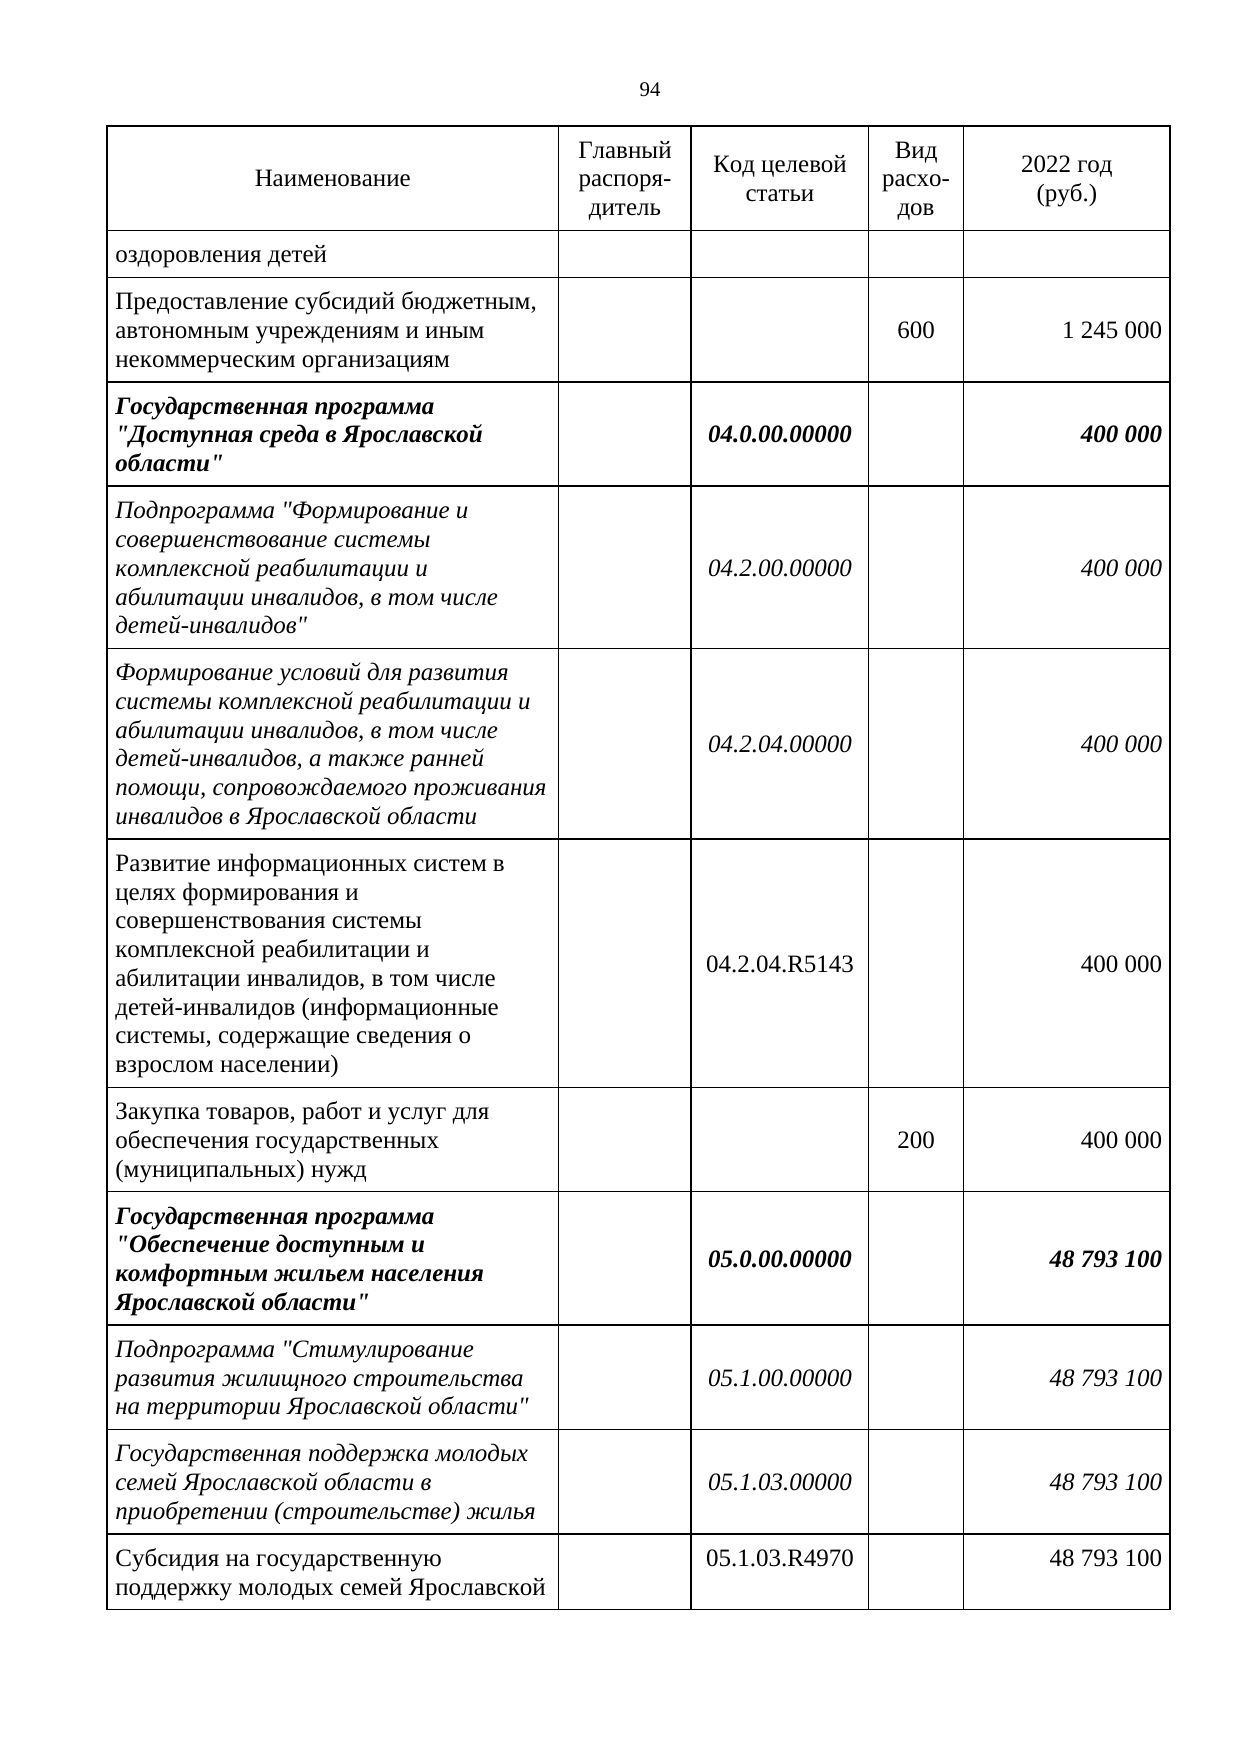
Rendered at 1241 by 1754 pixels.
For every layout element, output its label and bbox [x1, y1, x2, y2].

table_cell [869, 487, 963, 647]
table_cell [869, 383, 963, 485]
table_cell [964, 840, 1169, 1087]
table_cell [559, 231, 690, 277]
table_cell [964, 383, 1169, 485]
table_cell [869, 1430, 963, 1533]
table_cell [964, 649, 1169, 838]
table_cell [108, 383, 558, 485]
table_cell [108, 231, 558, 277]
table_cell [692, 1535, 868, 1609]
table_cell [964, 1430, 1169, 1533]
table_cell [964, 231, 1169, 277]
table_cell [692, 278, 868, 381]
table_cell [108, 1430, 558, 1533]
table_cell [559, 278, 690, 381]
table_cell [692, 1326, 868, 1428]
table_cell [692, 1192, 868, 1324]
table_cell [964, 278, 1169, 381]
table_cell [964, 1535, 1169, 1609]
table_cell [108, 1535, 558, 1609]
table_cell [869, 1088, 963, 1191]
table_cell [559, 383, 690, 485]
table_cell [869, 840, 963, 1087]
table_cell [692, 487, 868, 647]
table_header [559, 127, 690, 229]
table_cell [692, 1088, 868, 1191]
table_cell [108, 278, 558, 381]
table_header [692, 127, 868, 229]
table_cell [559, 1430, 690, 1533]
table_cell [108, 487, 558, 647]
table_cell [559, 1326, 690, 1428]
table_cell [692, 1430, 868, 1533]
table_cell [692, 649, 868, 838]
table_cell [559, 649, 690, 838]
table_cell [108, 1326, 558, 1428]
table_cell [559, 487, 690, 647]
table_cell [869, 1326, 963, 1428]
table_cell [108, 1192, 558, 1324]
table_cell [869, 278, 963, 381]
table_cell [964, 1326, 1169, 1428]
table_header [869, 127, 963, 229]
table_header [964, 127, 1169, 229]
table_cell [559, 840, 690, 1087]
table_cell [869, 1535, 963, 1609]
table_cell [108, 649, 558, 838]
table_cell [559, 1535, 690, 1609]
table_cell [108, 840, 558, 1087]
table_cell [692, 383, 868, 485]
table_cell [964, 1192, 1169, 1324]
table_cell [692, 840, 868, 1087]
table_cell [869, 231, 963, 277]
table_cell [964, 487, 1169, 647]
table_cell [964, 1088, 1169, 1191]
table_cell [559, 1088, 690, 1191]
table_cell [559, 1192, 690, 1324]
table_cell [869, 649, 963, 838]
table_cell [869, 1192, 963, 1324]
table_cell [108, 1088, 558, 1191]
table_header [108, 127, 558, 229]
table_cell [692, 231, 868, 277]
